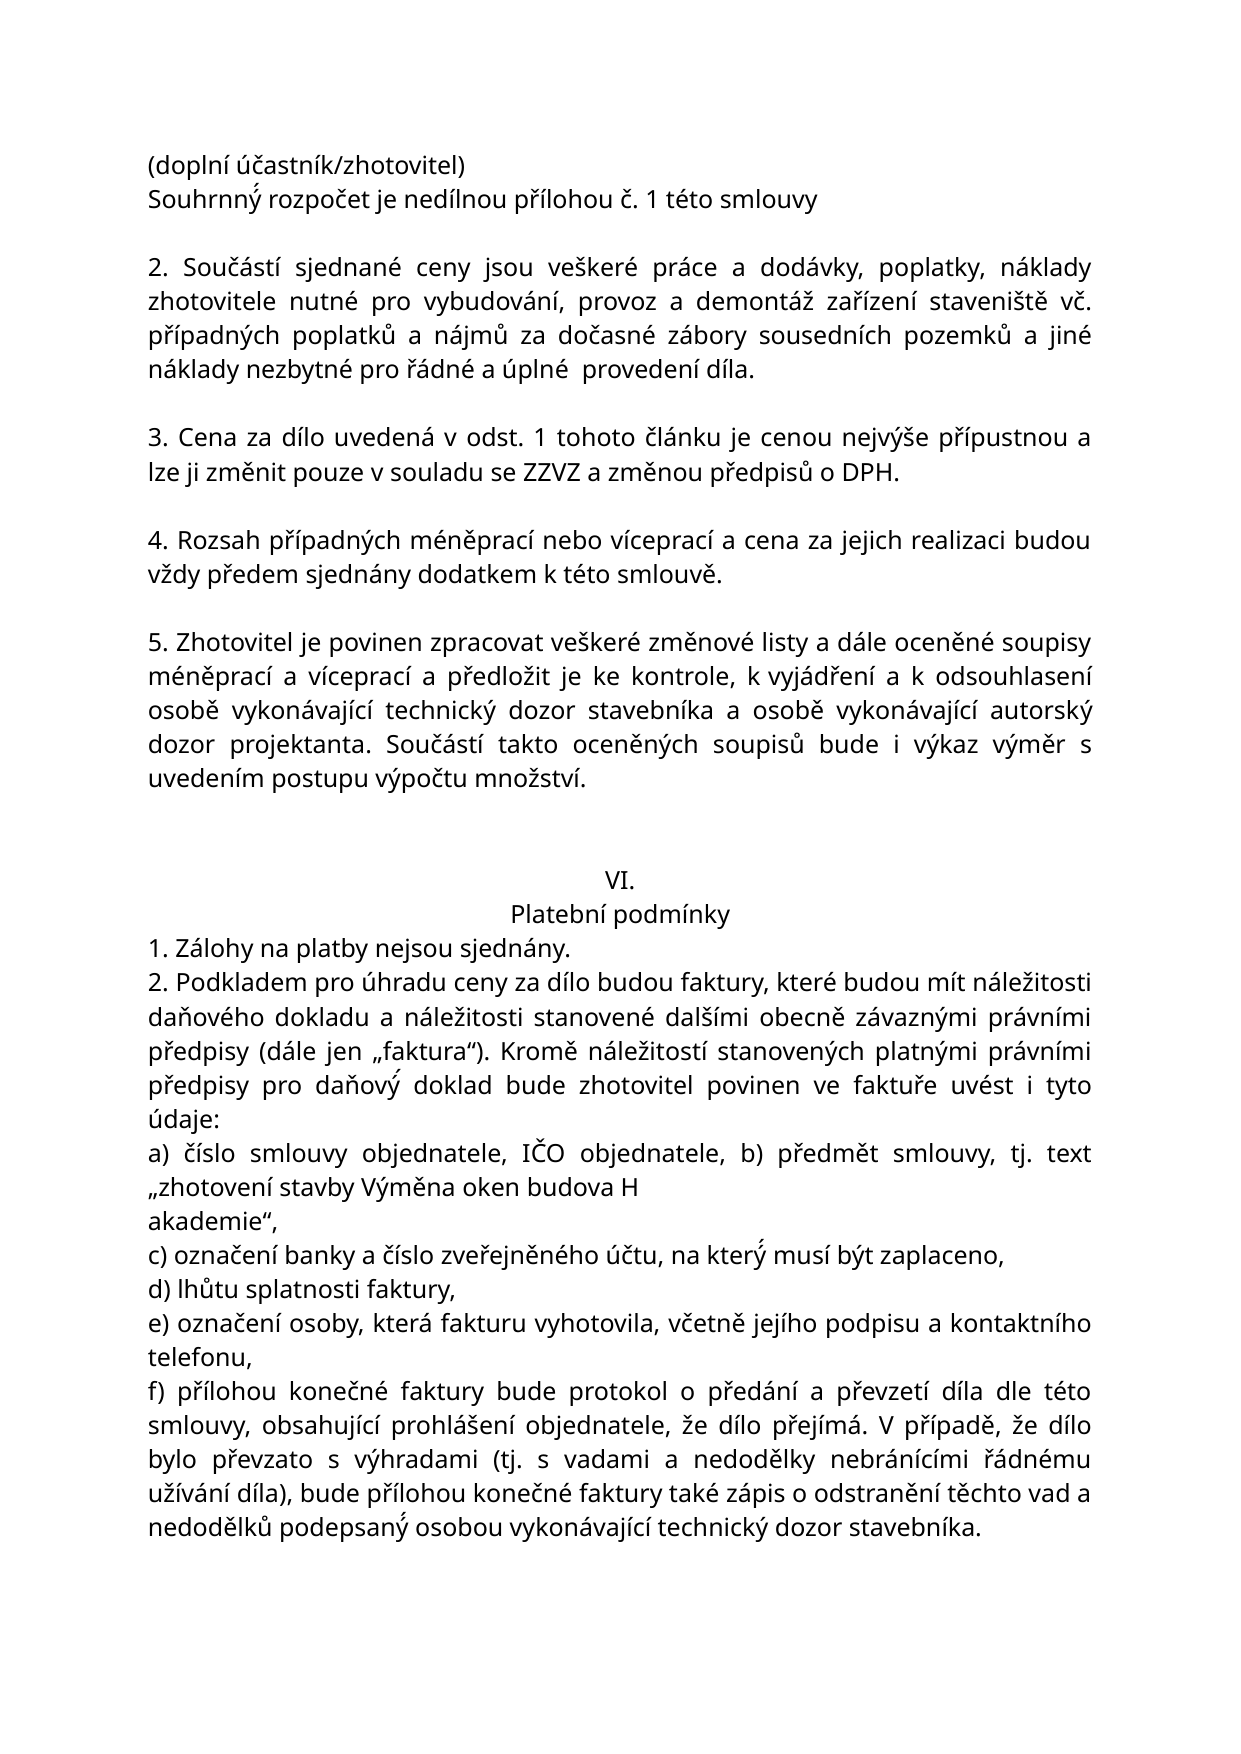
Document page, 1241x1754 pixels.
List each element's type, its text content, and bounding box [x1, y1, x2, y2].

text akademie“, [148, 1203, 1093, 1238]
text Souhrnný́ rozpočet je nedílnou přílohou č. 1 této smlouvy [148, 182, 1093, 216]
text Platební podmínky [148, 897, 1093, 931]
text e) označení osoby, která fakturu vyhotovila, včetně jejího podpisu a kontaktního telefonu, [148, 1306, 1093, 1374]
text 2. Součástí sjednané ceny jsou veškeré práce a dodávky, poplatky, náklady zhotovitele nutné pro vybudování, provoz a demontáž zařízení staveniště vč. případných poplatků a nájmů za dočasné zábory sousedních pozemků a jiné náklady nezbytné pro řádné a úplné provedení díla. [148, 250, 1093, 386]
text c) označení banky a číslo zveřejněného účtu, na který́ musí být zaplaceno, [148, 1238, 1093, 1272]
text 4. Rozsah případných méněprací nebo víceprací a cena za jejich realizaci budou vždy předem sjednány dodatkem k této smlouvě. [148, 522, 1093, 590]
text f) přílohou konečné faktury bude protokol o předání a převzetí díla dle této smlouvy, obsahující prohlášení objednatele, že dílo přejímá. V případě, že dílo bylo převzato s výhradami (tj. s vadami a nedodělky nebránícími řádnému užívání díla), bude přílohou konečné faktury také zápis o odstranění těchto vad a nedodělků podepsaný́ osobou vykonávající technický dozor stavebníka. [148, 1374, 1093, 1544]
text a) číslo smlouvy objednatele, IČO objednatele, b) předmět smlouvy, tj. text „zhotovení stavby Výměna oken budova H [148, 1135, 1093, 1203]
text 2. Podkladem pro úhradu ceny za dílo budou faktury, které budou mít náležitosti daňového dokladu a náležitosti stanovené dalšími obecně závaznými právními předpisy (dále jen „faktura“). Kromě náležitostí stanovených platnými právními předpisy pro daňový́ doklad bude zhotovitel povinen ve faktuře uvést i tyto údaje: [148, 965, 1093, 1135]
text 3. Cena za dílo uvedená v odst. 1 tohoto článku je cenou nejvýše přípustnou a lze ji změnit pouze v souladu se ZZVZ a změnou předpisů o DPH. [148, 420, 1093, 488]
text d) lhůtu splatnosti faktury, [148, 1272, 1093, 1306]
text VI. [148, 863, 1093, 897]
text (doplní účastník/zhotovitel) [148, 148, 1093, 182]
text 5. Zhotovitel je povinen zpracovat veškeré změnové listy a dále oceněné soupisy méněprací a víceprací a předložit je ke kontrole, k vyjádření a k odsouhlasení osobě vykonávající technický dozor stavebníka a osobě vykonávající autorský dozor projektanta. Součástí takto oceněných soupisů bude i výkaz výměr s uvedením postupu výpočtu množství. [148, 624, 1093, 795]
text 1. Zálohy na platby nejsou sjednány. [148, 931, 1093, 965]
